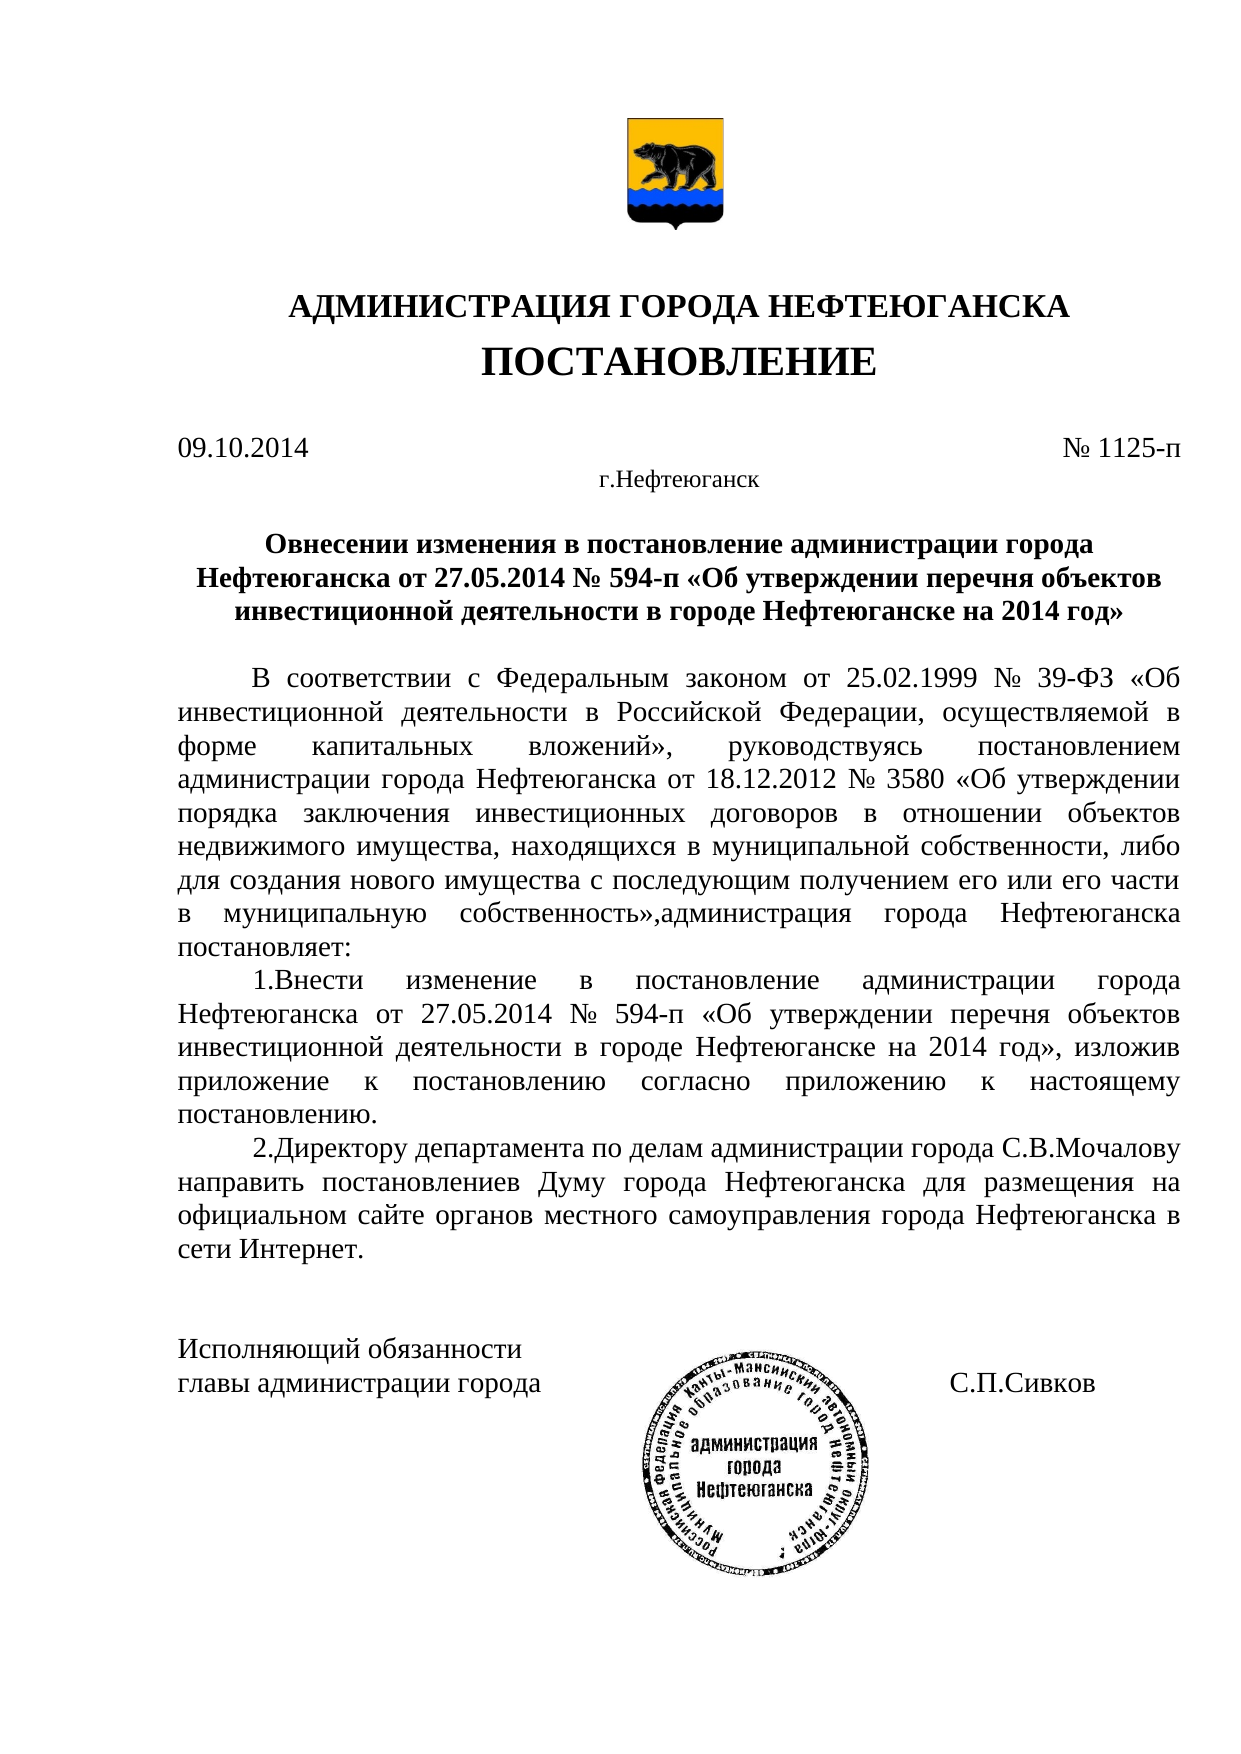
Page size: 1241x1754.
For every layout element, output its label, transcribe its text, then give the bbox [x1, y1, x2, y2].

picture [627, 118, 724, 228]
picture [640, 1347, 871, 1579]
text В соответствии с Федеральным законом от 25.02.1999 № 39-ФЗ «Об инвестиционной деятельности в Российской Федерации, осуществляемой в форме капитальных вложений», руководствуясь постановлением администрации города Нефтеюганска от 18.12.2012 № 3580 «Об утверждении порядка заключения инвестиционных договоров в отношении объектов недвижимого имущества, находящихся в муниципальной собственности, либо для создания нового имущества с последующим получением его или его части в муниципальную собственность»,администрация города Нефтеюганска постановляет: [177, 661, 1181, 962]
text Овнесении изменения в постановление администрации города Нефтеюганска от 27.05.2014 № 594-п «Об утверждении перечня объектов инвестиционной деятельности в городе Нефтеюганске на 2014 год» [177, 526, 1181, 627]
text главы администрации города С.П.Сивков [871, 1365, 1181, 1398]
text 1.Внести изменение в постановление администрации города Нефтеюганска от 27.05.2014 № 594-п «Об утверждении перечня объектов инвестиционной деятельности в городе Нефтеюганске на 2014 год», изложив приложение к постановлению согласно приложению к настоящему постановлению. [177, 962, 1181, 1130]
text ПОСТАНОВЛЕНИЕ [177, 337, 1181, 384]
text г.Нефтеюганск [177, 464, 1181, 493]
text 09.10.2014 № 1125-п [177, 431, 1181, 464]
text Исполняющий обязанности [177, 1331, 1181, 1365]
text 2.Директору департамента по делам администрации города С.В.Мочалову направить постановлениев Думу города Нефтеюганска для размещения на официальном сайте органов местного самоуправления города Нефтеюганска в сети Интернет. [177, 1130, 1181, 1264]
text АДМИНИСТРАЦИЯ ГОРОДА НЕФТЕЮГАНСКА [177, 286, 1181, 324]
text главы администрации города С.П.Сивков [177, 1365, 640, 1398]
